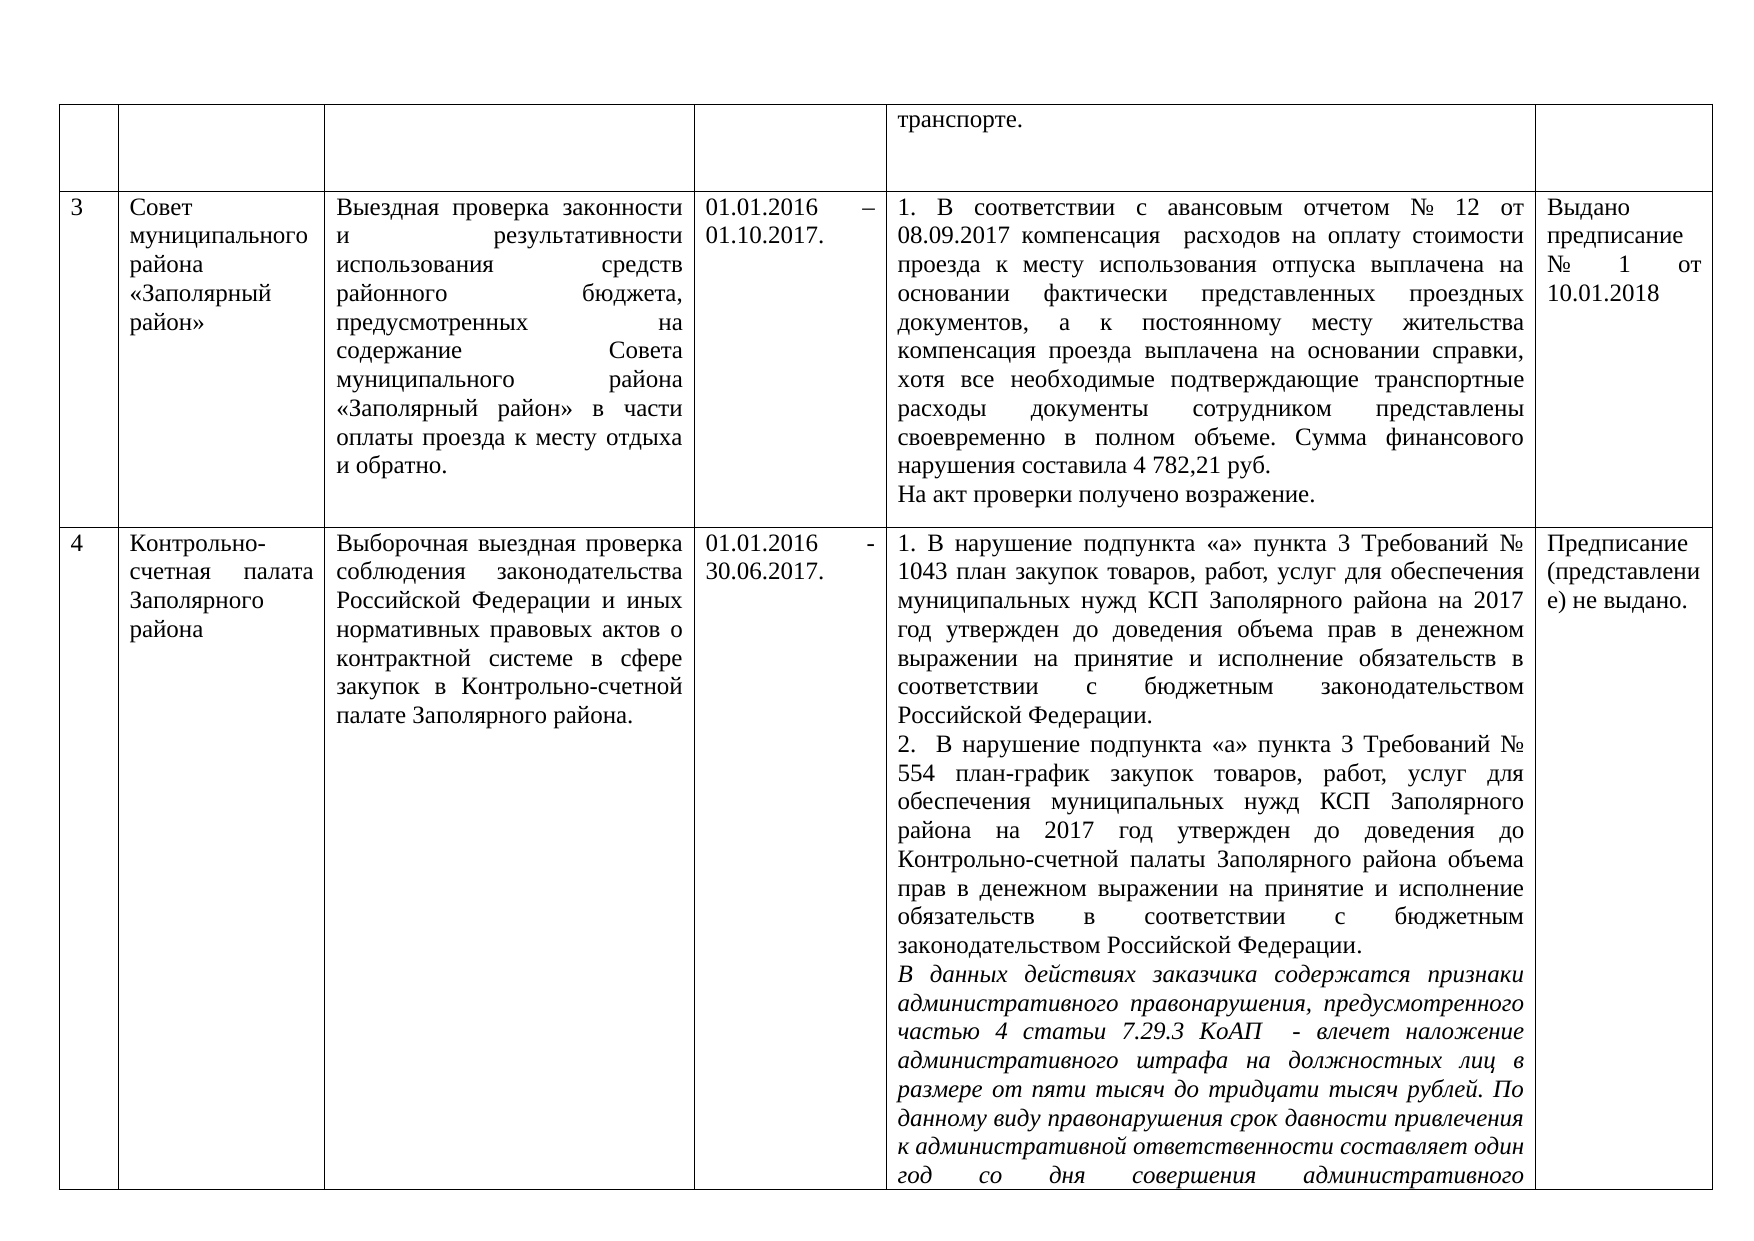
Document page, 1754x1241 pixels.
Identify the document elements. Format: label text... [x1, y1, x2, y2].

table_cell Совет муниципального района «Заполярный район» [119, 192, 324, 527]
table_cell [119, 528, 324, 1189]
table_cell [695, 105, 886, 191]
table_cell 01.01.2016 – 01.10.2017. [695, 192, 886, 527]
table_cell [887, 528, 1535, 1189]
table_cell 4 [60, 528, 118, 1189]
table_cell 1. В соответствии с авансовым отчетом № 12 от 08.09.2017 компенсация расходов на оплату стоимости проезда к месту использования отпуска выплачена на основании фактически представленных проездных документов, а к постоянному месту жительства компенсация проезда выплачена на основании справки, хотя все необходимые подтверждающие транспортные расходы документы сотрудником представлены своевременно в полном объеме. Сумма финансового нарушения составила 4 782,21 руб. На акт проверки получено возражение. [887, 192, 1535, 527]
table_cell 3 [60, 192, 118, 527]
table_cell Выездная проверка законности и результативности использования средств районного бюджета, предусмотренных на содержание Совета муниципального района «Заполярный район» в части оплаты проезда к месту отдыха и обратно. [325, 192, 694, 527]
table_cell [1536, 528, 1712, 1189]
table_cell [325, 528, 694, 1189]
table_cell 2 [60, 105, 118, 191]
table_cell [325, 105, 694, 191]
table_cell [1536, 105, 1712, 191]
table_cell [887, 105, 1535, 191]
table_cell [695, 528, 886, 1189]
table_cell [119, 105, 324, 191]
table_cell Выдано предписание № 1 от 10.01.2018 [1536, 192, 1712, 527]
